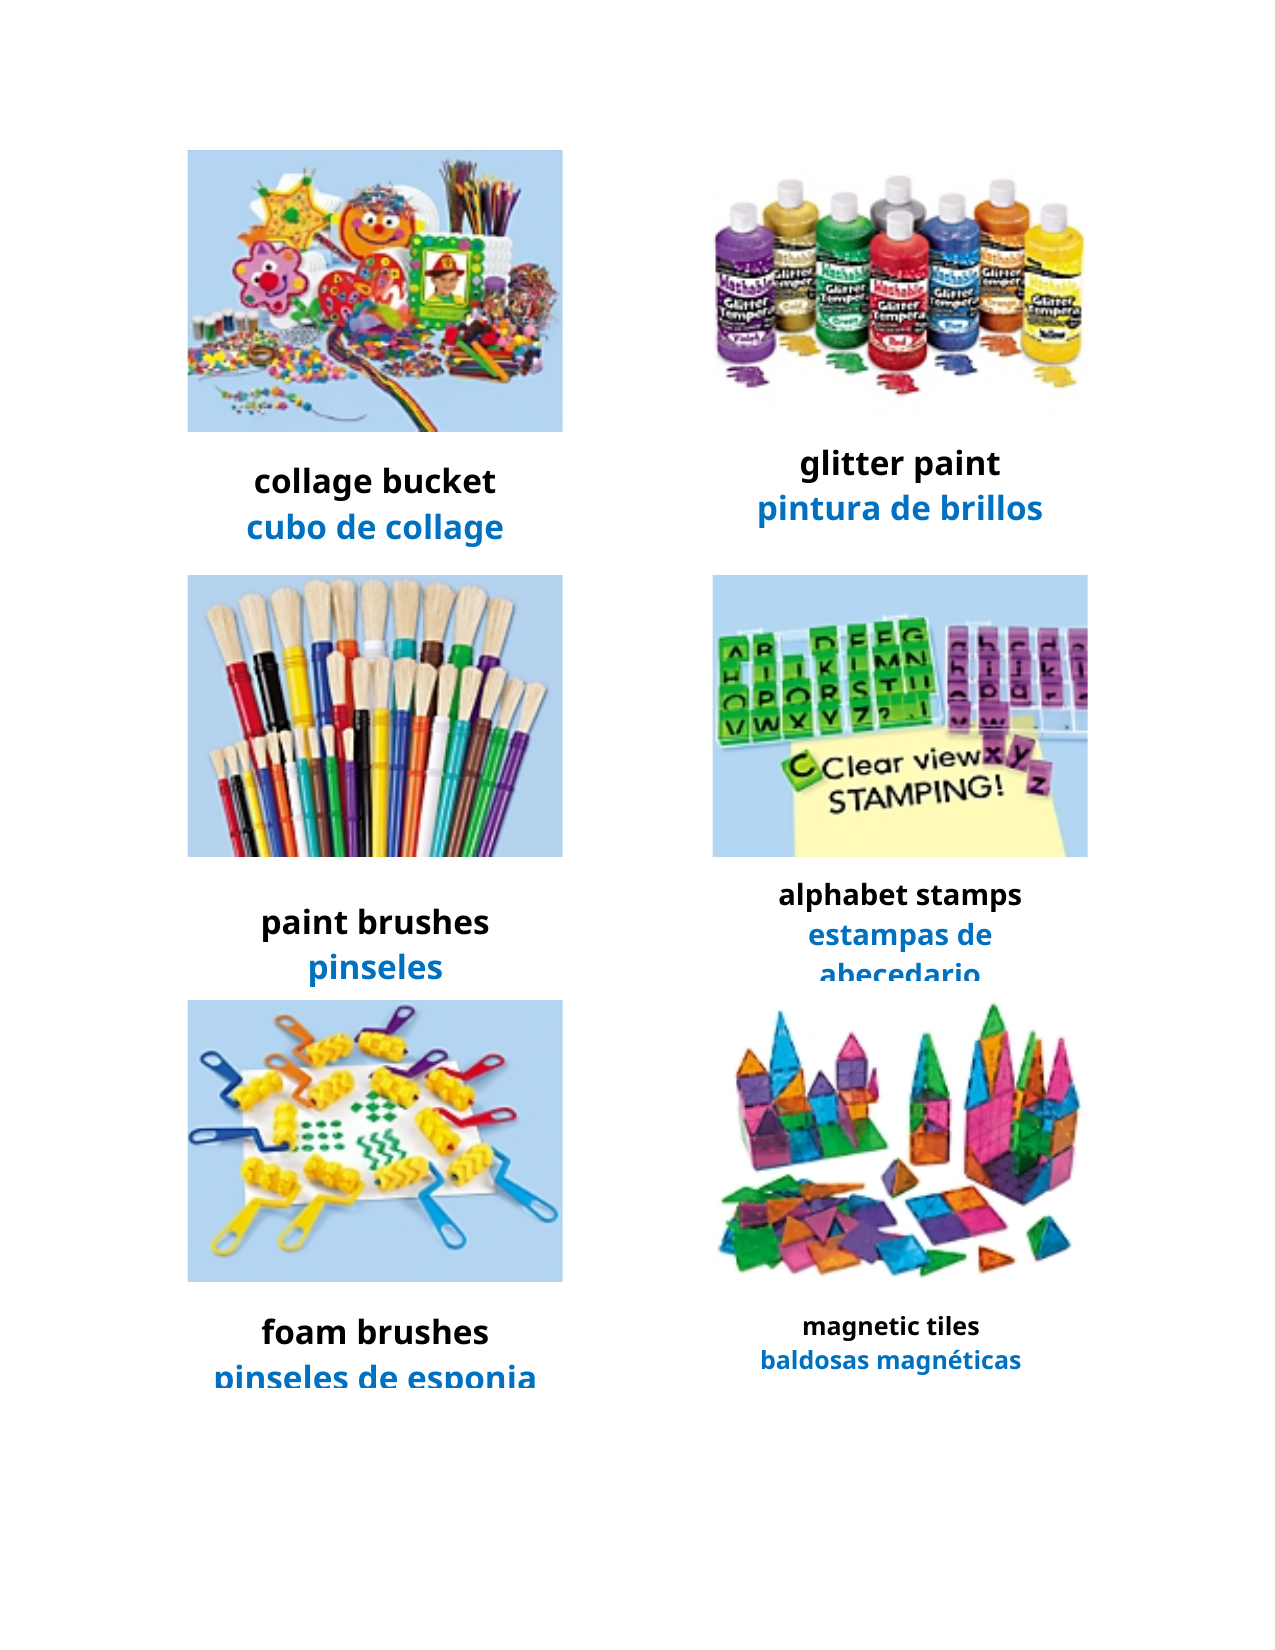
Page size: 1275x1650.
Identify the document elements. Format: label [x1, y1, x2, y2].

picture [187, 1000, 563, 1282]
picture [712, 1000, 1088, 1282]
picture [712, 150, 1088, 432]
picture [187, 575, 563, 857]
picture [187, 150, 563, 432]
picture [712, 575, 1088, 857]
